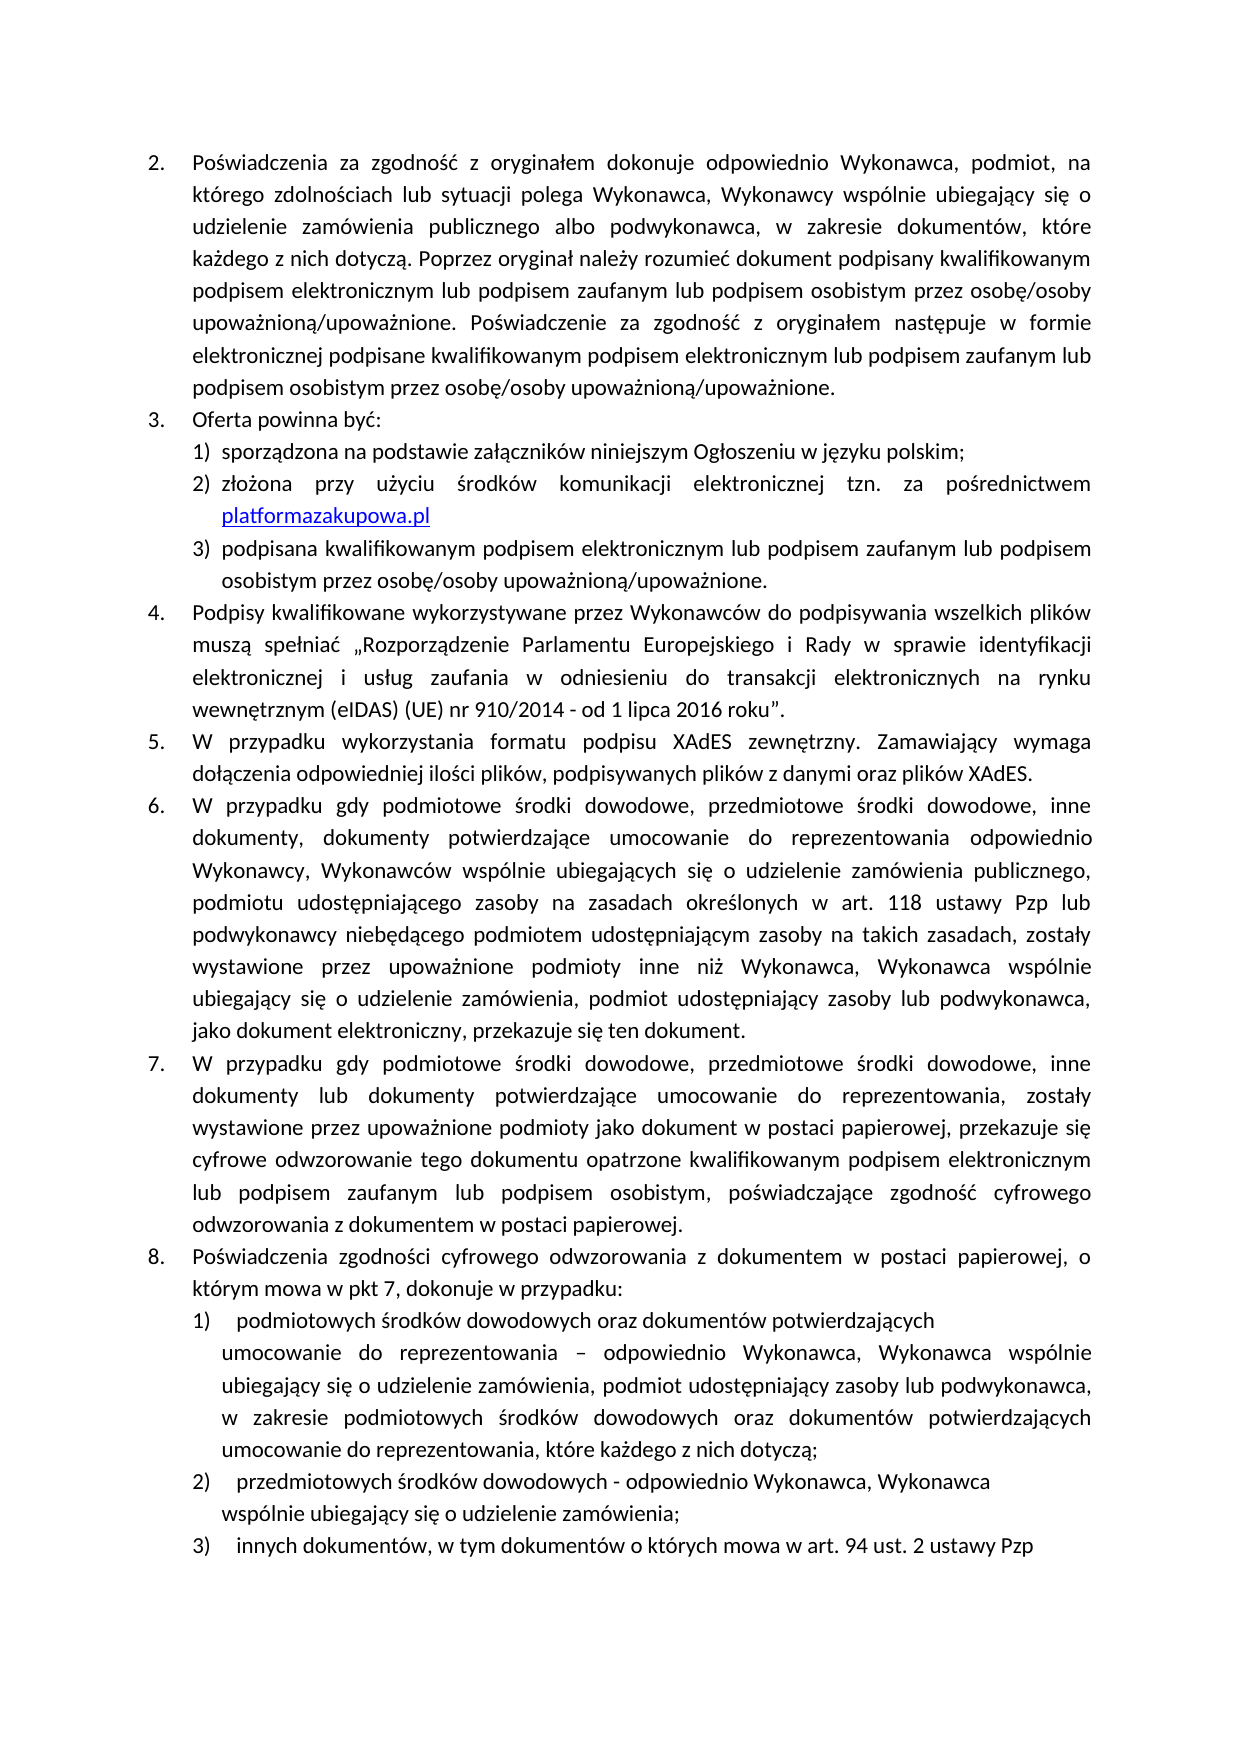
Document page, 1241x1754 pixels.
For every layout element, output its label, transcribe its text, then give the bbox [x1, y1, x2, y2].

list Podpisy kwalifikowane wykorzystywane przez Wykonawców do podpisywania wszelkich plików muszą spełniać „Rozporządzenie Parlamentu Europejskiego i Rady w sprawie identyfikacji elektronicznej i usług zaufania w odniesieniu do transakcji elektronicznych na rynku wewnętrznym (eIDAS) (UE) nr 910/2014 - od 1 lipca 2016 roku”. [148, 598, 1093, 723]
list W przypadku gdy podmiotowe środki dowodowe, przedmiotowe środki dowodowe, inne dokumenty lub dokumenty potwierdzające umocowanie do reprezentowania, zostały wystawione przez upoważnione podmioty jako dokument w postaci papierowej, przekazuje się cyfrowe odwzorowanie tego dokumentu opatrzone kwalifikowanym podpisem elektronicznym lub podpisem zaufanym lub podpisem osobistym, poświadczające zgodność cyfrowego odwzorowania z dokumentem w postaci papierowej. [148, 1049, 1093, 1238]
list Oferta powinna być: [148, 405, 1093, 433]
list Poświadczenia za zgodność z oryginałem dokonuje odpowiednio Wykonawca, podmiot, na którego zdolnościach lub sytuacji polega Wykonawca, Wykonawcy wspólnie ubiegający się o udzielenie zamówienia publicznego albo podwykonawca, w zakresie dokumentów, które każdego z nich dotyczą. Poprzez oryginał należy rozumieć dokument podpisany kwalifikowanym podpisem elektronicznym lub podpisem zaufanym lub podpisem osobistym przez osobę/osoby upoważnioną/upoważnione. Poświadczenie za zgodność z oryginałem następuje w formie elektronicznej podpisane kwalifikowanym podpisem elektronicznym lub podpisem zaufanym lub podpisem osobistym przez osobę/osoby upoważnioną/upoważnione. [148, 148, 1093, 401]
list W przypadku gdy podmiotowe środki dowodowe, przedmiotowe środki dowodowe, inne dokumenty, dokumenty potwierdzające umocowanie do reprezentowania odpowiednio Wykonawcy, Wykonawców wspólnie ubiegających się o udzielenie zamówienia publicznego, podmiotu udostępniającego zasoby na zasadach określonych w art. 118 ustawy Pzp lub podwykonawcy niebędącego podmiotem udostępniającym zasoby na takich zasadach, zostały wystawione przez upoważnione podmioty inne niż Wykonawca, Wykonawca wspólnie ubiegający się o udzielenie zamówienia, podmiot udostępniający zasoby lub podwykonawca, jako dokument elektroniczny, przekazuje się ten dokument. [148, 791, 1093, 1045]
list podmiotowych środków dowodowych oraz dokumentów potwierdzających [192, 1306, 1093, 1334]
list podpisana kwalifikowanym podpisem elektronicznym lub podpisem zaufanym lub podpisem osobistym przez osobę/osoby upoważnioną/upoważnione. [192, 534, 1093, 594]
list sporządzona na podstawie załączników niniejszym Ogłoszeniu w języku polskim; [192, 437, 1093, 465]
list Poświadczenia zgodności cyfrowego odwzorowania z dokumentem w postaci papierowej, o którym mowa w pkt 7, dokonuje w przypadku: [148, 1242, 1093, 1302]
list przedmiotowych środków dowodowych - odpowiednio Wykonawca, Wykonawca [192, 1467, 1093, 1495]
list złożona przy użyciu środków komunikacji elektronicznej tzn. za pośrednictwem platformazakupowa.pl [192, 469, 1093, 530]
list innych dokumentów, w tym dokumentów o których mowa w art. 94 ust. 2 ustawy Pzp [192, 1532, 1093, 1560]
list W przypadku wykorzystania formatu podpisu XAdES zewnętrzny. Zamawiający wymaga dołączenia odpowiedniej ilości plików, podpisywanych plików z danymi oraz plików XAdES. [148, 727, 1093, 787]
list wspólnie ubiegający się o udzielenie zamówienia; [192, 1499, 1093, 1527]
list umocowanie do reprezentowania – odpowiednio Wykonawca, Wykonawca wspólnie ubiegający się o udzielenie zamówienia, podmiot udostępniający zasoby lub podwykonawca, w zakresie podmiotowych środków dowodowych oraz dokumentów potwierdzających umocowanie do reprezentowania, które każdego z nich dotyczą; [221, 1338, 1093, 1463]
